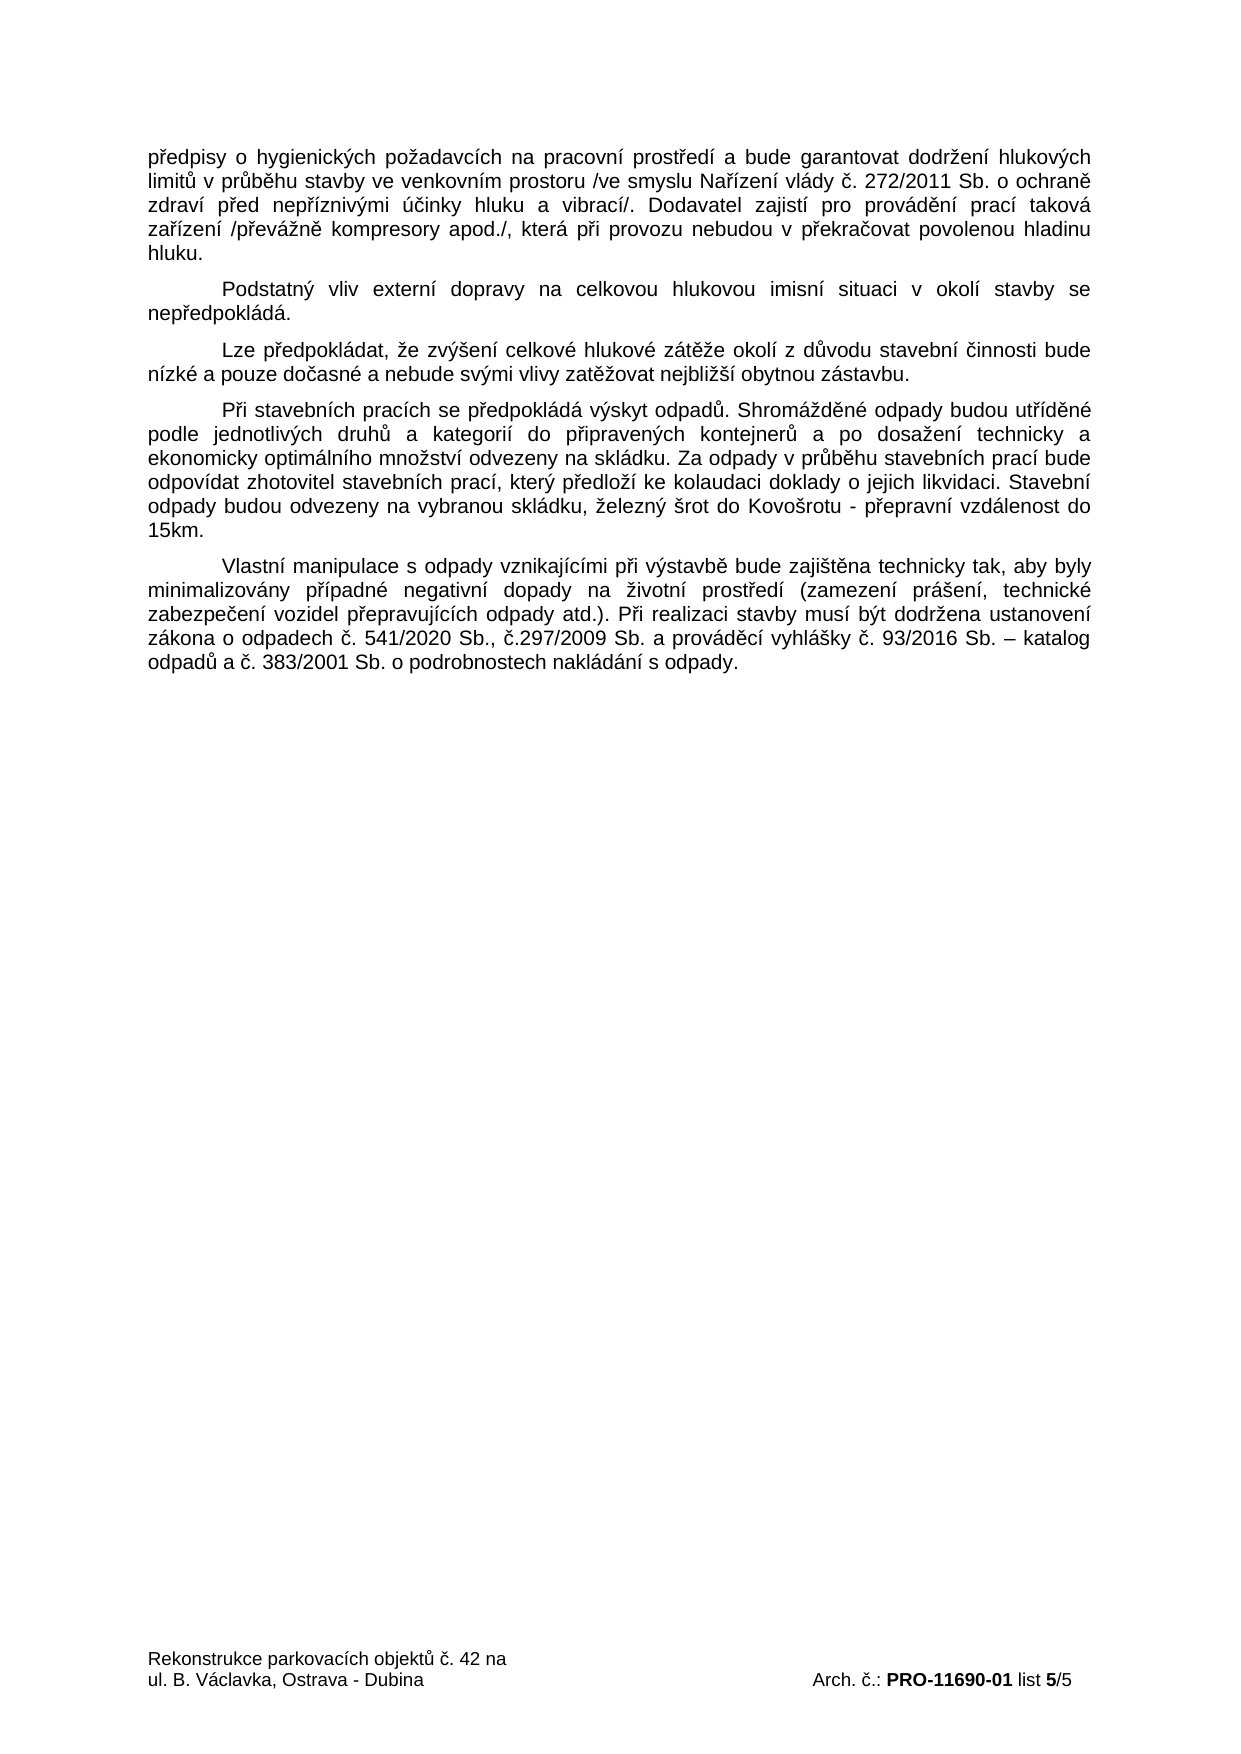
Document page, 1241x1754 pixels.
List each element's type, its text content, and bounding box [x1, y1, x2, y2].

text Vlastní manipulace s odpady vznikajícími při výstavbě bude zajištěna technicky tak, aby byly minimalizovány případné negativní dopady na životní prostředí (zamezení prášení, technické zabezpečení vozidel přepravujících odpady atd.). Při realizaci stavby musí být dodržena ustanovení zákona o odpadech č. 541/2020 Sb., č.297/2009 Sb. a prováděcí vyhlášky č. 93/2016 Sb. – katalog odpadů a č. 383/2001 Sb. o podrobnostech nakládání s odpady. [148, 554, 1092, 674]
text Při stavebních pracích se předpokládá výskyt odpadů. Shromážděné odpady budou utříděné podle jednotlivých druhů a kategorií do připravených kontejnerů a po dosažení technicky a ekonomicky optimálního množství odvezeny na skládku. Za odpady v průběhu stavebních prací bude odpovídat zhotovitel stavebních prací, který předloží ke kolaudaci doklady o jejich likvidaci. Stavební odpady budou odvezeny na vybranou skládku, železný šrot do Kovošrotu - přepravní vzdálenost do 15km. [148, 398, 1092, 542]
text Lze předpokládat, že zvýšení celkové hlukové zátěže okolí z důvodu stavební činnosti bude nízké a pouze dočasné a nebude svými vlivy zatěžovat nejbližší obytnou zástavbu. [148, 337, 1092, 385]
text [148, 145, 1092, 264]
text Podstatný vliv externí dopravy na celkovou hlukovou imisní situaci v okolí stavby se nepředpokládá. [148, 277, 1092, 325]
